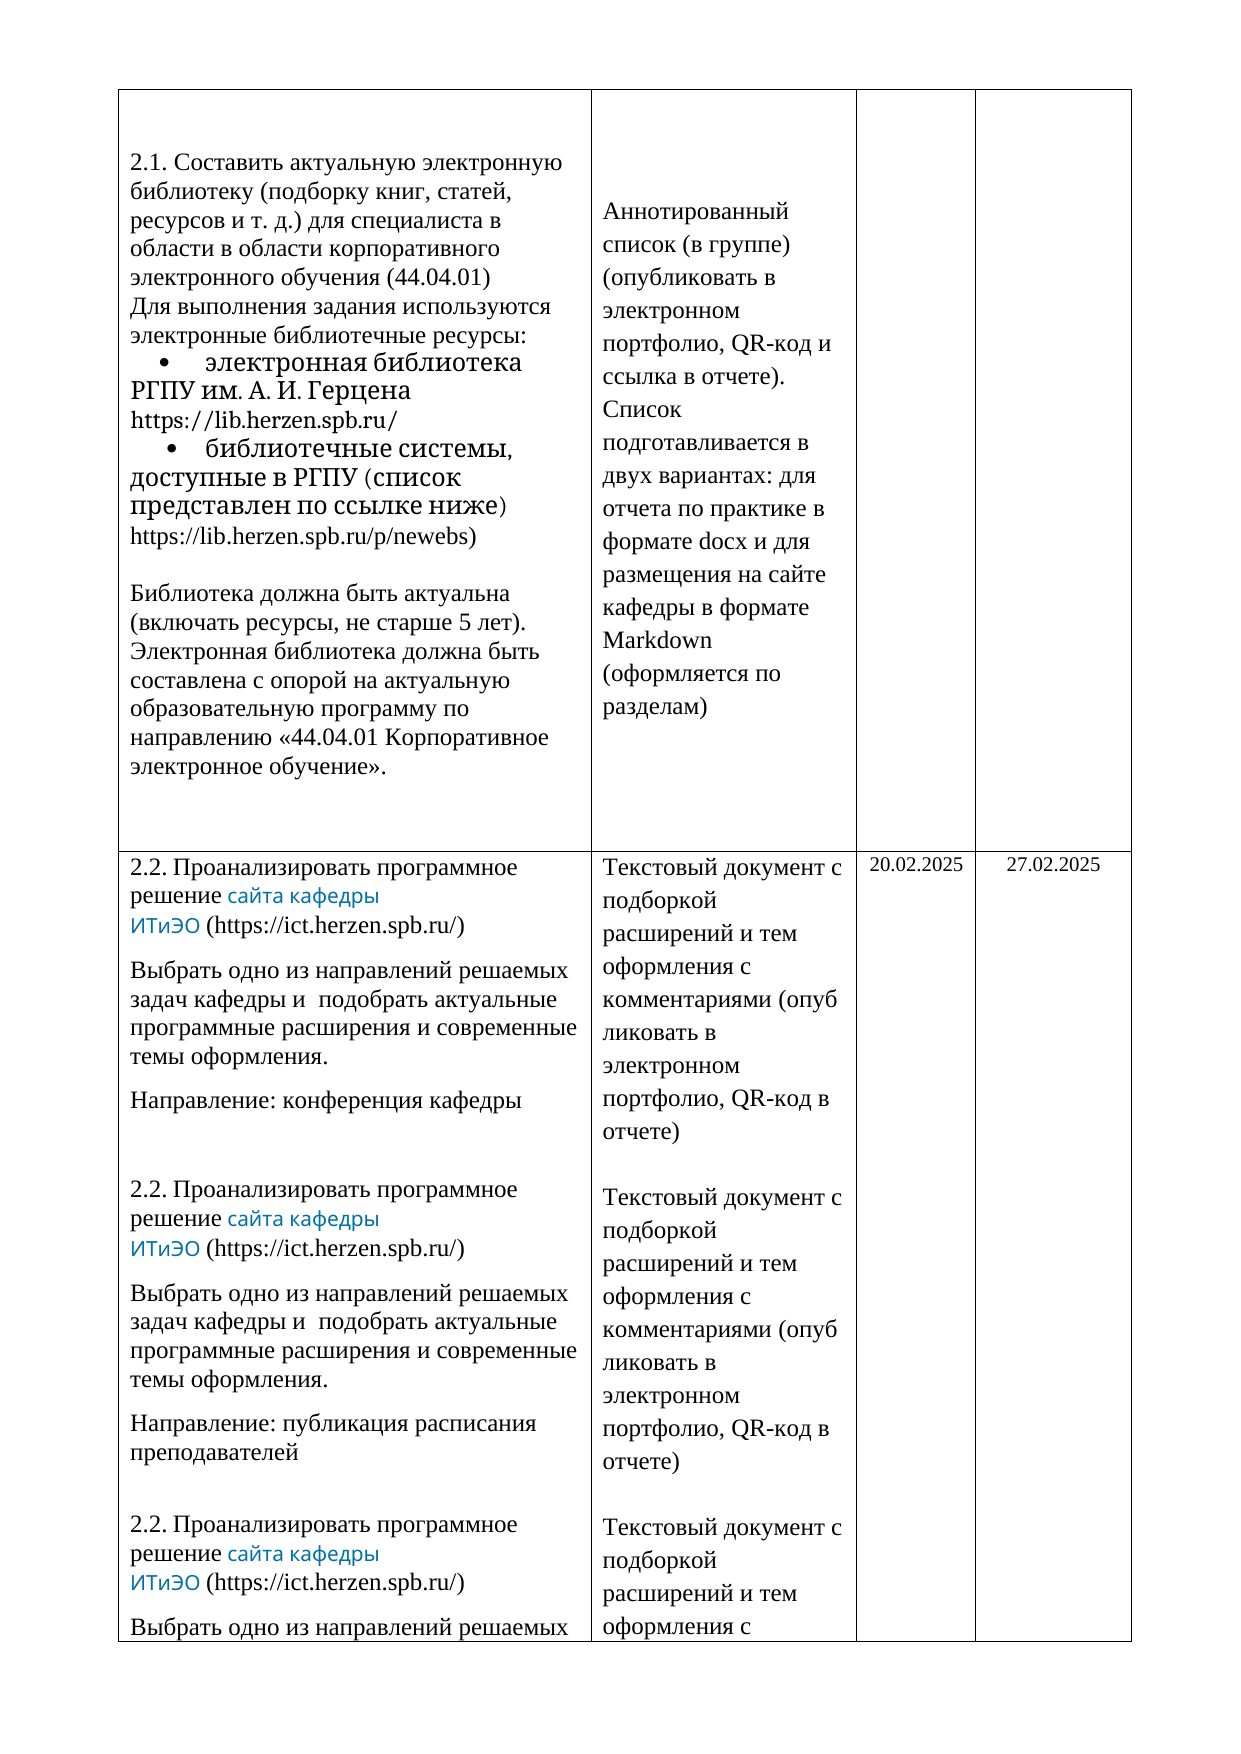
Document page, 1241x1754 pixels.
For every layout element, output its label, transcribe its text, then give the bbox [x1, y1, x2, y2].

table_cell 27.02.2025 [976, 852, 1131, 1641]
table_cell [119, 852, 591, 1641]
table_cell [592, 852, 856, 1641]
table_cell 20.02.2025 [857, 852, 975, 1641]
